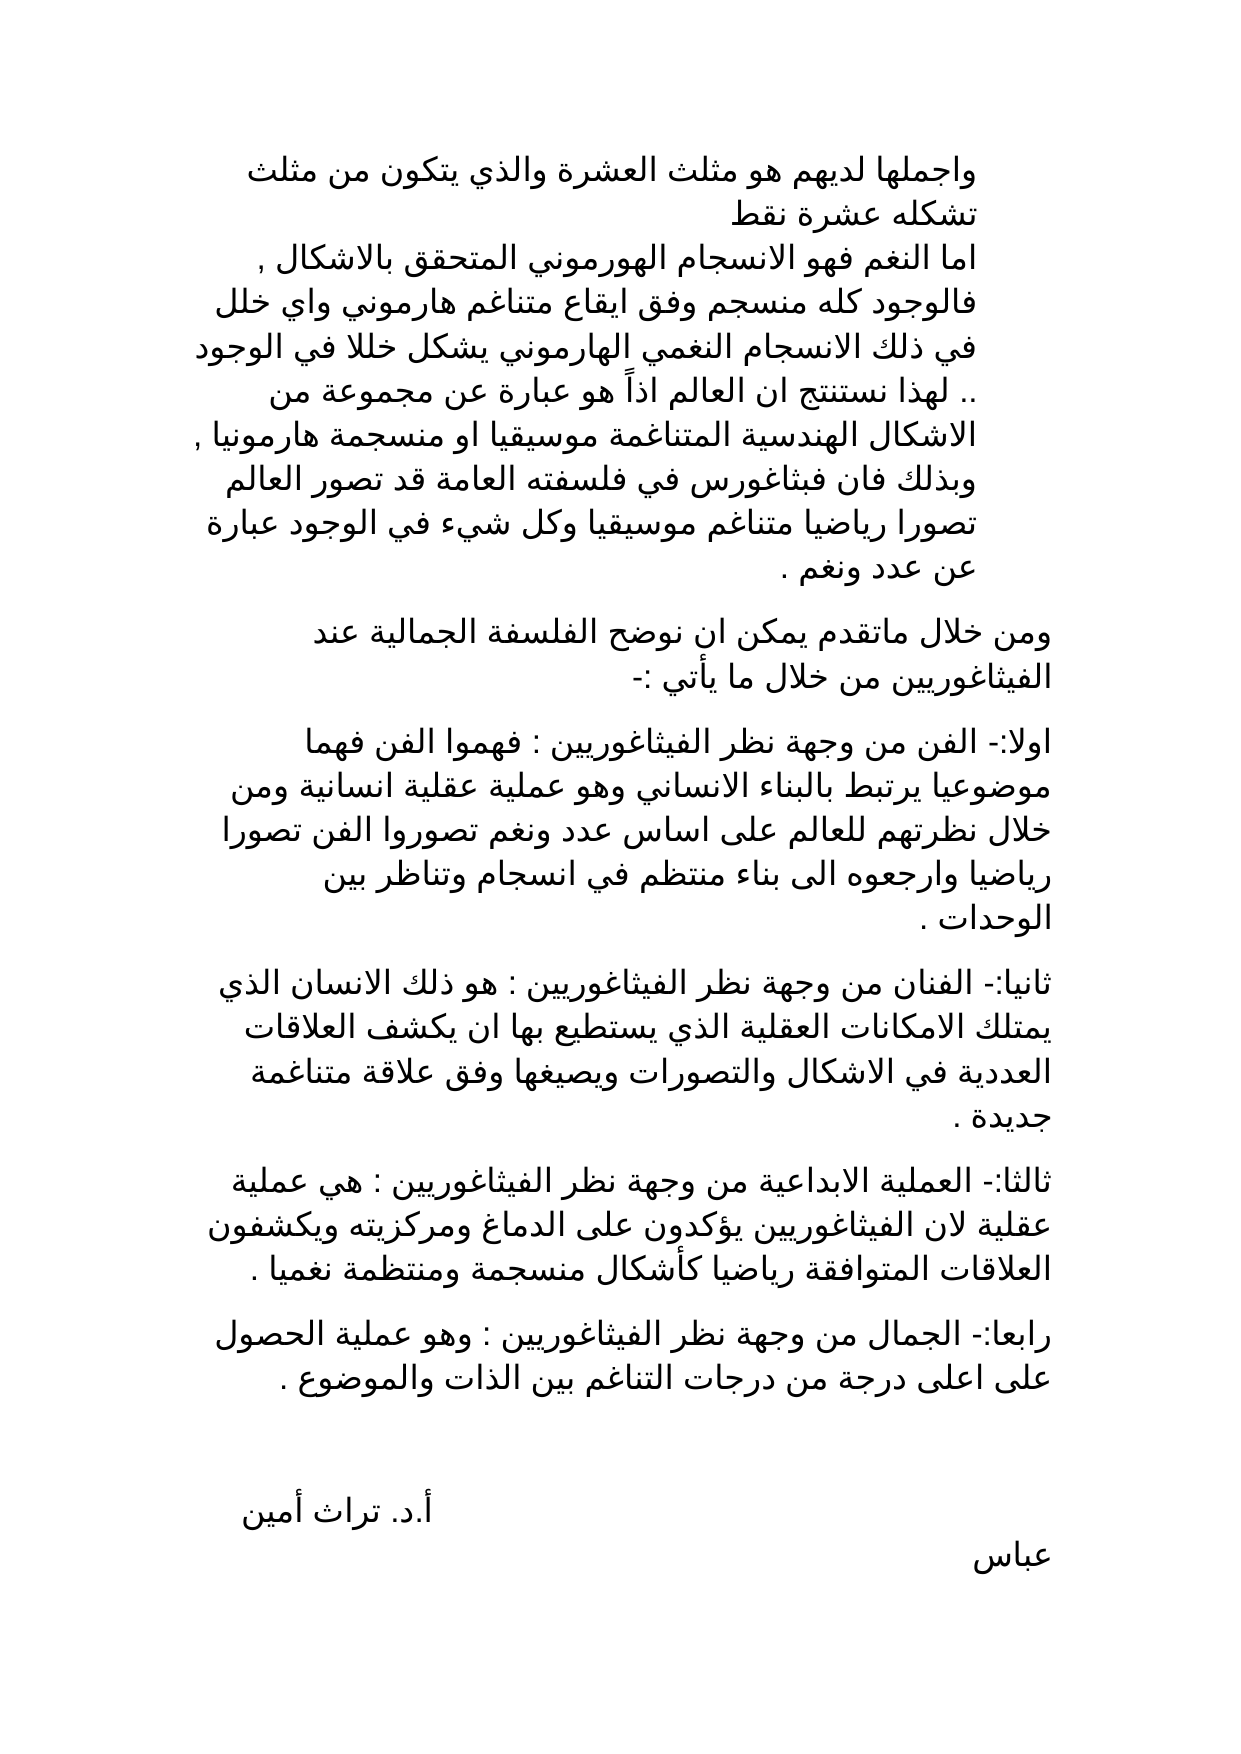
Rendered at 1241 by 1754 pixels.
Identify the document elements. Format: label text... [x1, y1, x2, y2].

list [187, 150, 1015, 233]
text ثالثا:- العملية الابداعية من وجهة نظر الفيثاغوريين : هي عملية عقلية لان الفيثاغوريين يؤكدون على الدماغ ومركزيته ويكشفون العلاقات المتوافقة رياضيا كأشكال منسجمة ومنتظمة نغميا . [187, 1161, 1053, 1288]
text ومن خلال ماتقدم يمكن ان نوضح الفلسفة الجمالية عند الفيثاغوريين من خلال ما يأتي :- [187, 612, 1053, 695]
list اما النغم فهو الانسجام الهورموني المتحقق بالاشكال , فالوجود كله منسجم وفق ايقاع متناغم هارموني واي خلل في ذلك الانسجام النغمي الهارموني يشكل خللا في الوجود .. لهذا نستنتج ان العالم اذاً هو عبارة عن مجموعة من الاشكال الهندسية المتناغمة موسيقيا او منسجمة هارمونيا , وبذلك فان فبثاغورس في فلسفته العامة قد تصور العالم تصورا رياضيا متناغم موسيقيا وكل شيء في الوجود عبارة عن عدد ونغم . [187, 238, 978, 586]
text اولا:- الفن من وجهة نظر الفيثاغوريين : فهموا الفن فهما موضوعيا يرتبط بالبناء الانساني وهو عملية عقلية انسانية ومن خلال نظرتهم للعالم على اساس عدد ونغم تصوروا الفن تصورا رياضيا وارجعوه الى بناء منتظم في انسجام وتناظر بين الوحدات . [187, 722, 1053, 937]
text ثانيا:- الفنان من وجهة نظر الفيثاغوريين : هو ذلك الانسان الذي يمتلك الامكانات العقلية الذي يستطيع بها ان يكشف العلاقات العددية في الاشكال والتصورات ويصيغها وفق علاقة متناغمة جديدة . [187, 963, 1053, 1134]
text رابعا:- الجمال من وجهة نظر الفيثاغوريين : وهو عملية الحصول على اعلى درجة من درجات التناغم بين الذات والموضوع . [187, 1314, 1053, 1397]
text أ.د. تراث أمين عباس [187, 1491, 1053, 1573]
